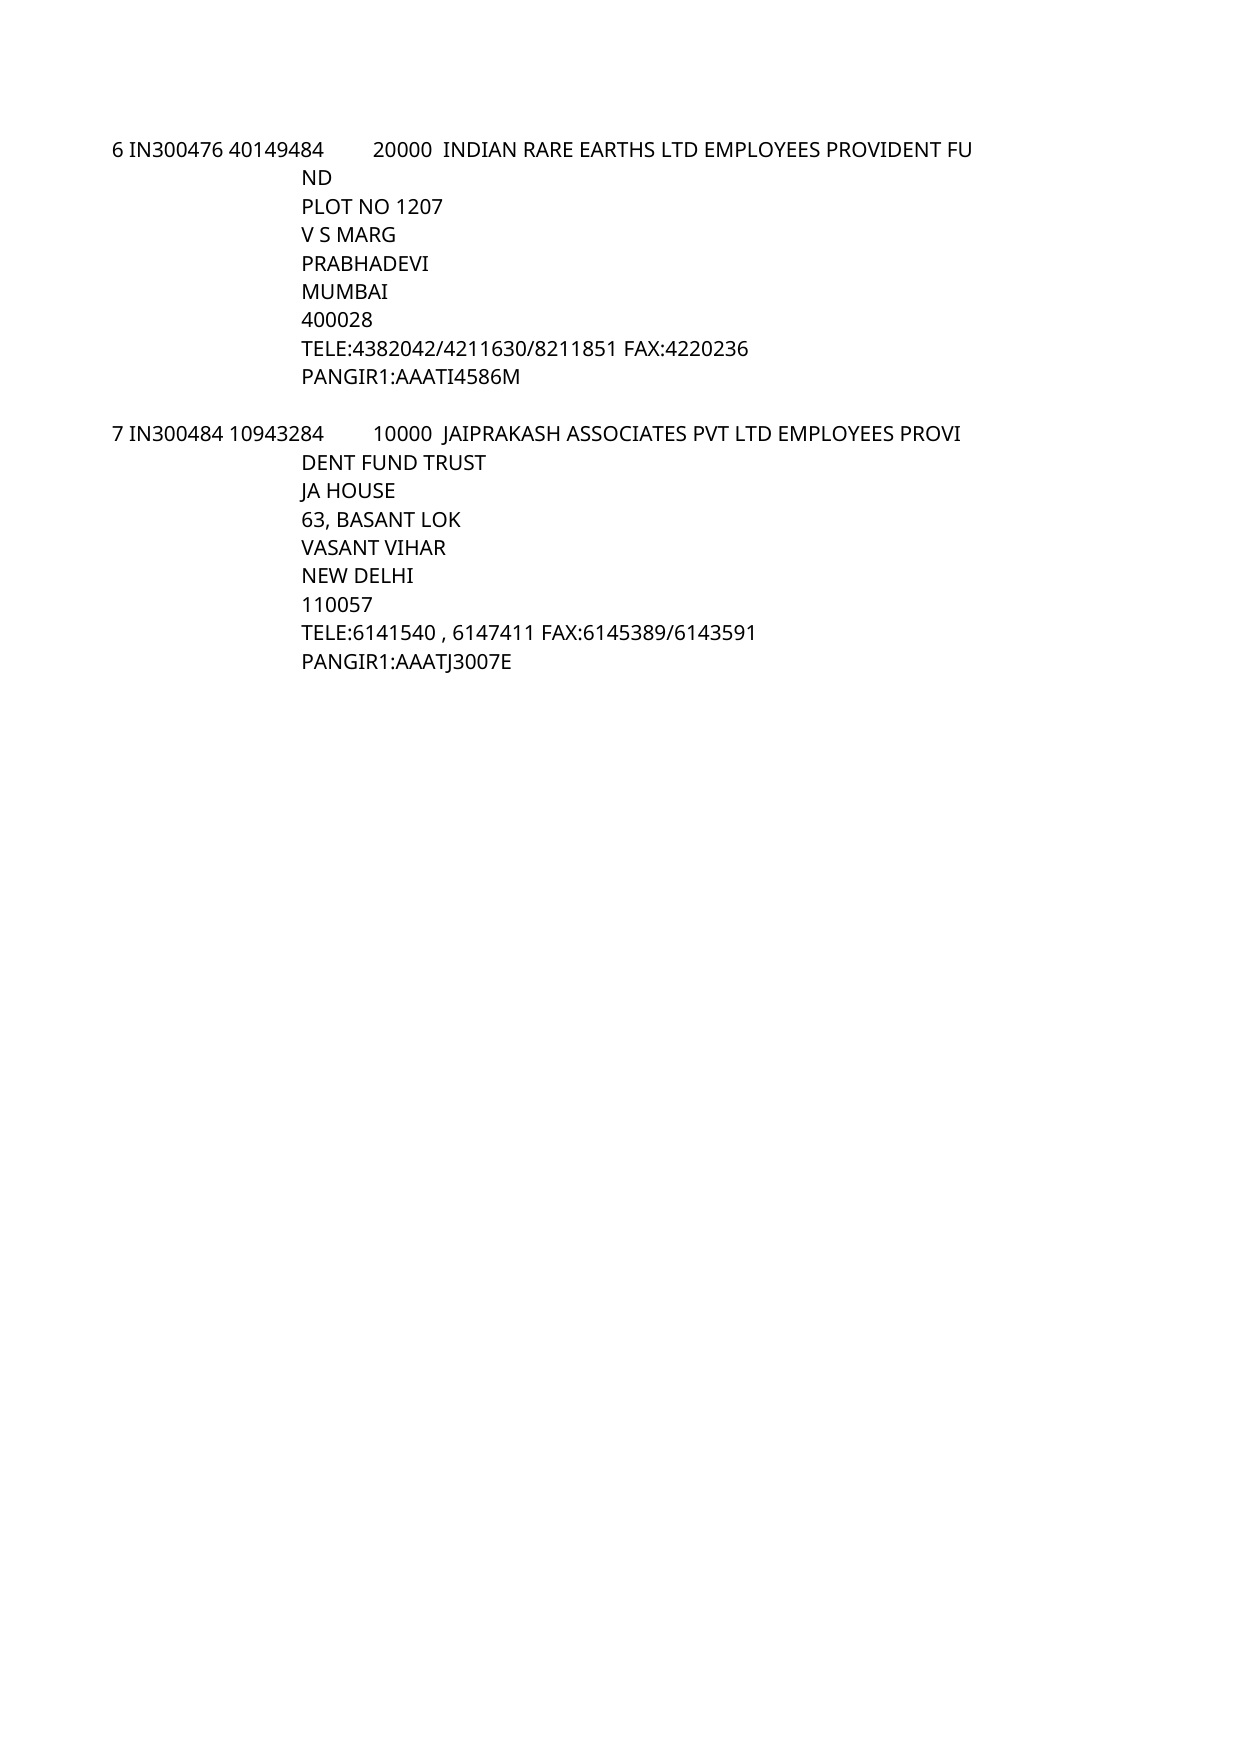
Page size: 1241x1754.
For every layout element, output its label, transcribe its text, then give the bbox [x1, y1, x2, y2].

text NEW DELHI [90, 562, 1165, 590]
text V S MARG [90, 220, 1165, 249]
text DENT FUND TRUST [90, 448, 1165, 476]
text MUMBAI [90, 277, 1165, 306]
text TELE:4382042/4211630/8211851 FAX:4220236 [90, 334, 1165, 362]
text TELE:6141540 , 6147411 FAX:6145389/6143591 [90, 618, 1165, 647]
text PANGIR1:AAATJ3007E [90, 647, 1165, 675]
text VASANT VIHAR [90, 533, 1165, 562]
text PANGIR1:AAATI4586M [90, 362, 1165, 391]
text 110057 [90, 590, 1165, 618]
text 63, BASANT LOK [90, 505, 1165, 533]
text 7 IN300484 10943284 10000 JAIPRAKASH ASSOCIATES PVT LTD EMPLOYEES PROVI [90, 419, 1165, 448]
text PLOT NO 1207 [90, 192, 1165, 220]
text 400028 [90, 306, 1165, 334]
text ND [90, 163, 1165, 192]
text 6 IN300476 40149484 20000 INDIAN RARE EARTHS LTD EMPLOYEES PROVIDENT FU [90, 135, 1165, 163]
text PRABHADEVI [90, 249, 1165, 277]
text JA HOUSE [90, 476, 1165, 505]
